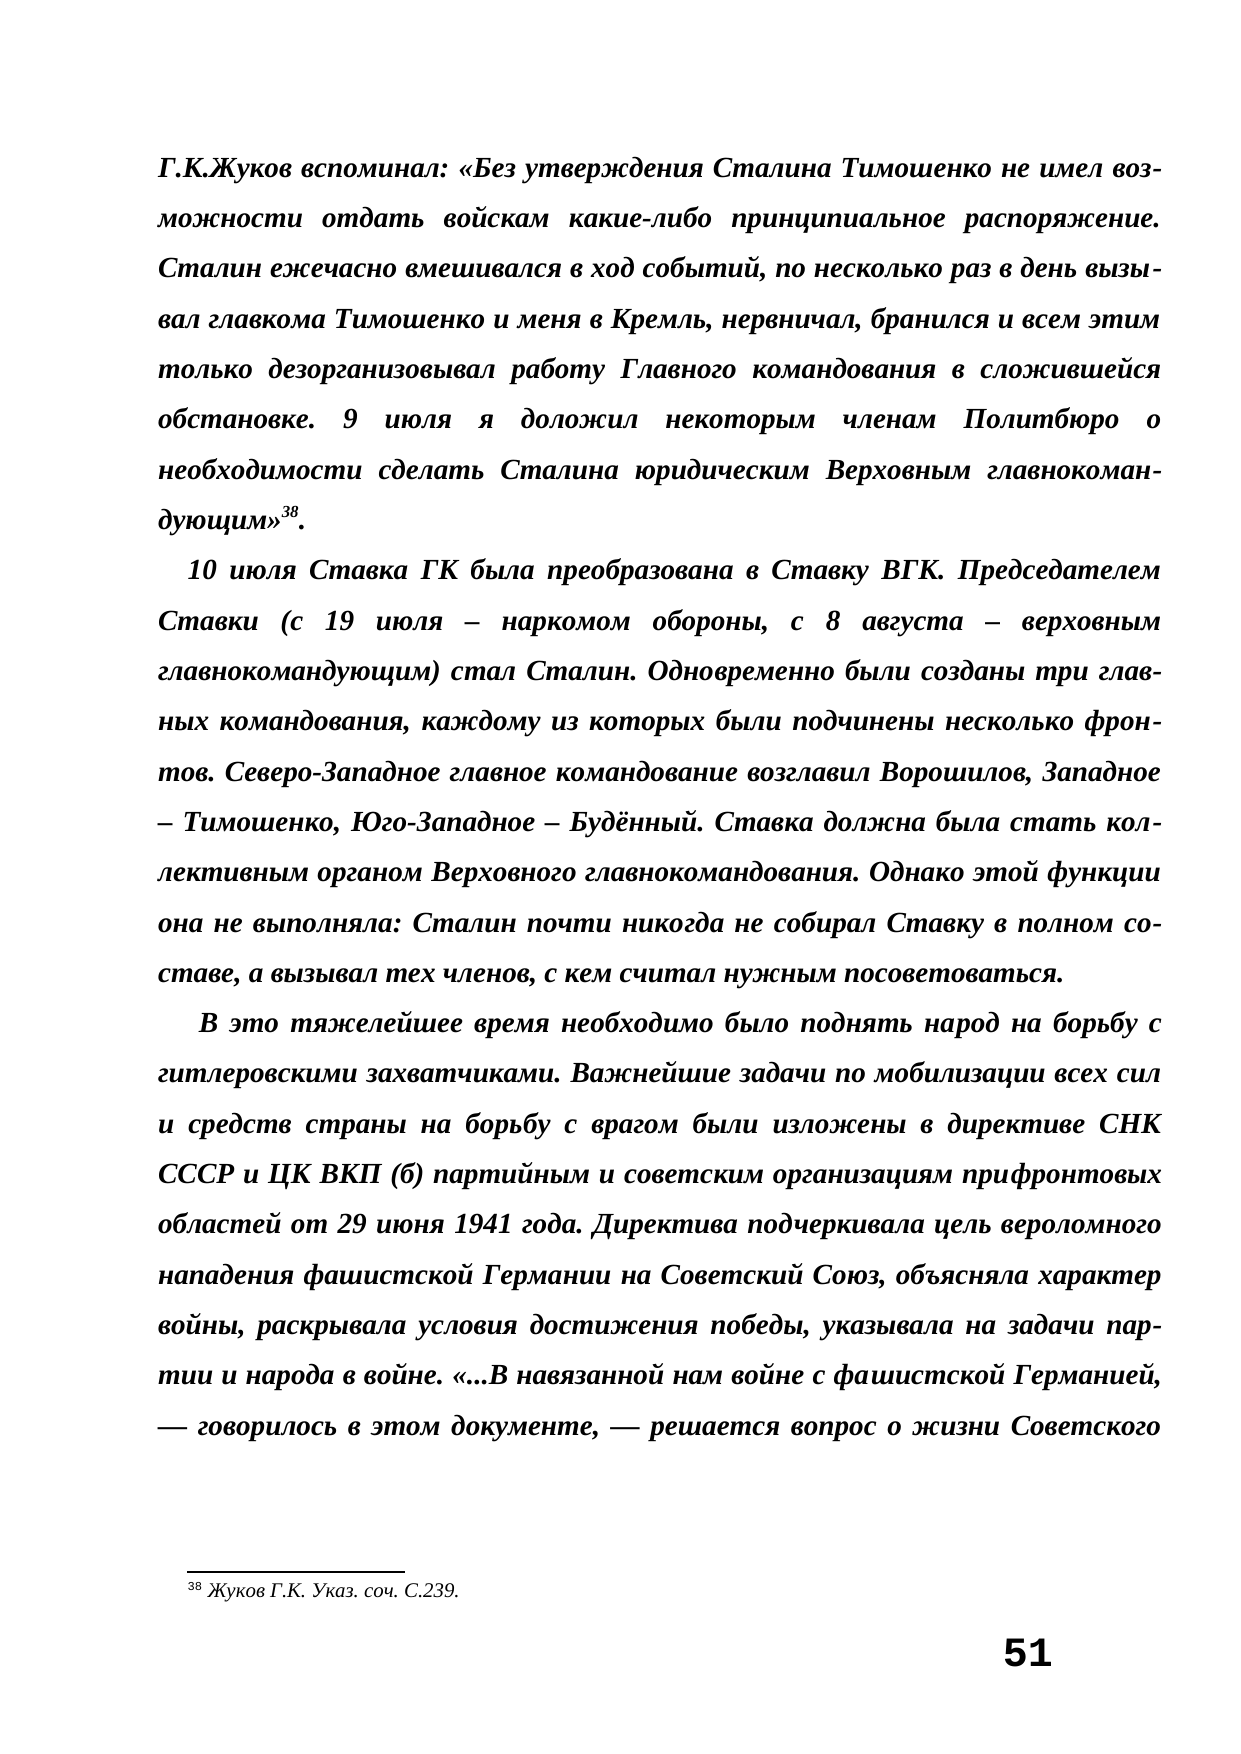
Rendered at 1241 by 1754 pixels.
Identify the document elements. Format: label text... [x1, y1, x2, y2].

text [158, 150, 1162, 536]
text 10 июля Ставка ГК была преобразована в Ставку ВГК. Председателем Ставки (с 19 июля – наркомом обороны, с 8 августа – верховным главнокомандующим) стал Сталин. Одновременно были созданы три главных командования, каждому из которых были подчинены несколько фронтов. Северо-Западное главное командование возглавил Ворошилов, Западное – Тимошенко, Юго-Западное – Будённый. Ставка должна была стать коллективным органом Верховного главнокомандования. Однако этой функции она не выполняла: Сталин почти никогда не собирал Ставку в полном составе, а вызывал тех членов, с кем считал нужным посоветоваться. [158, 552, 1162, 988]
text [158, 1005, 1162, 1441]
